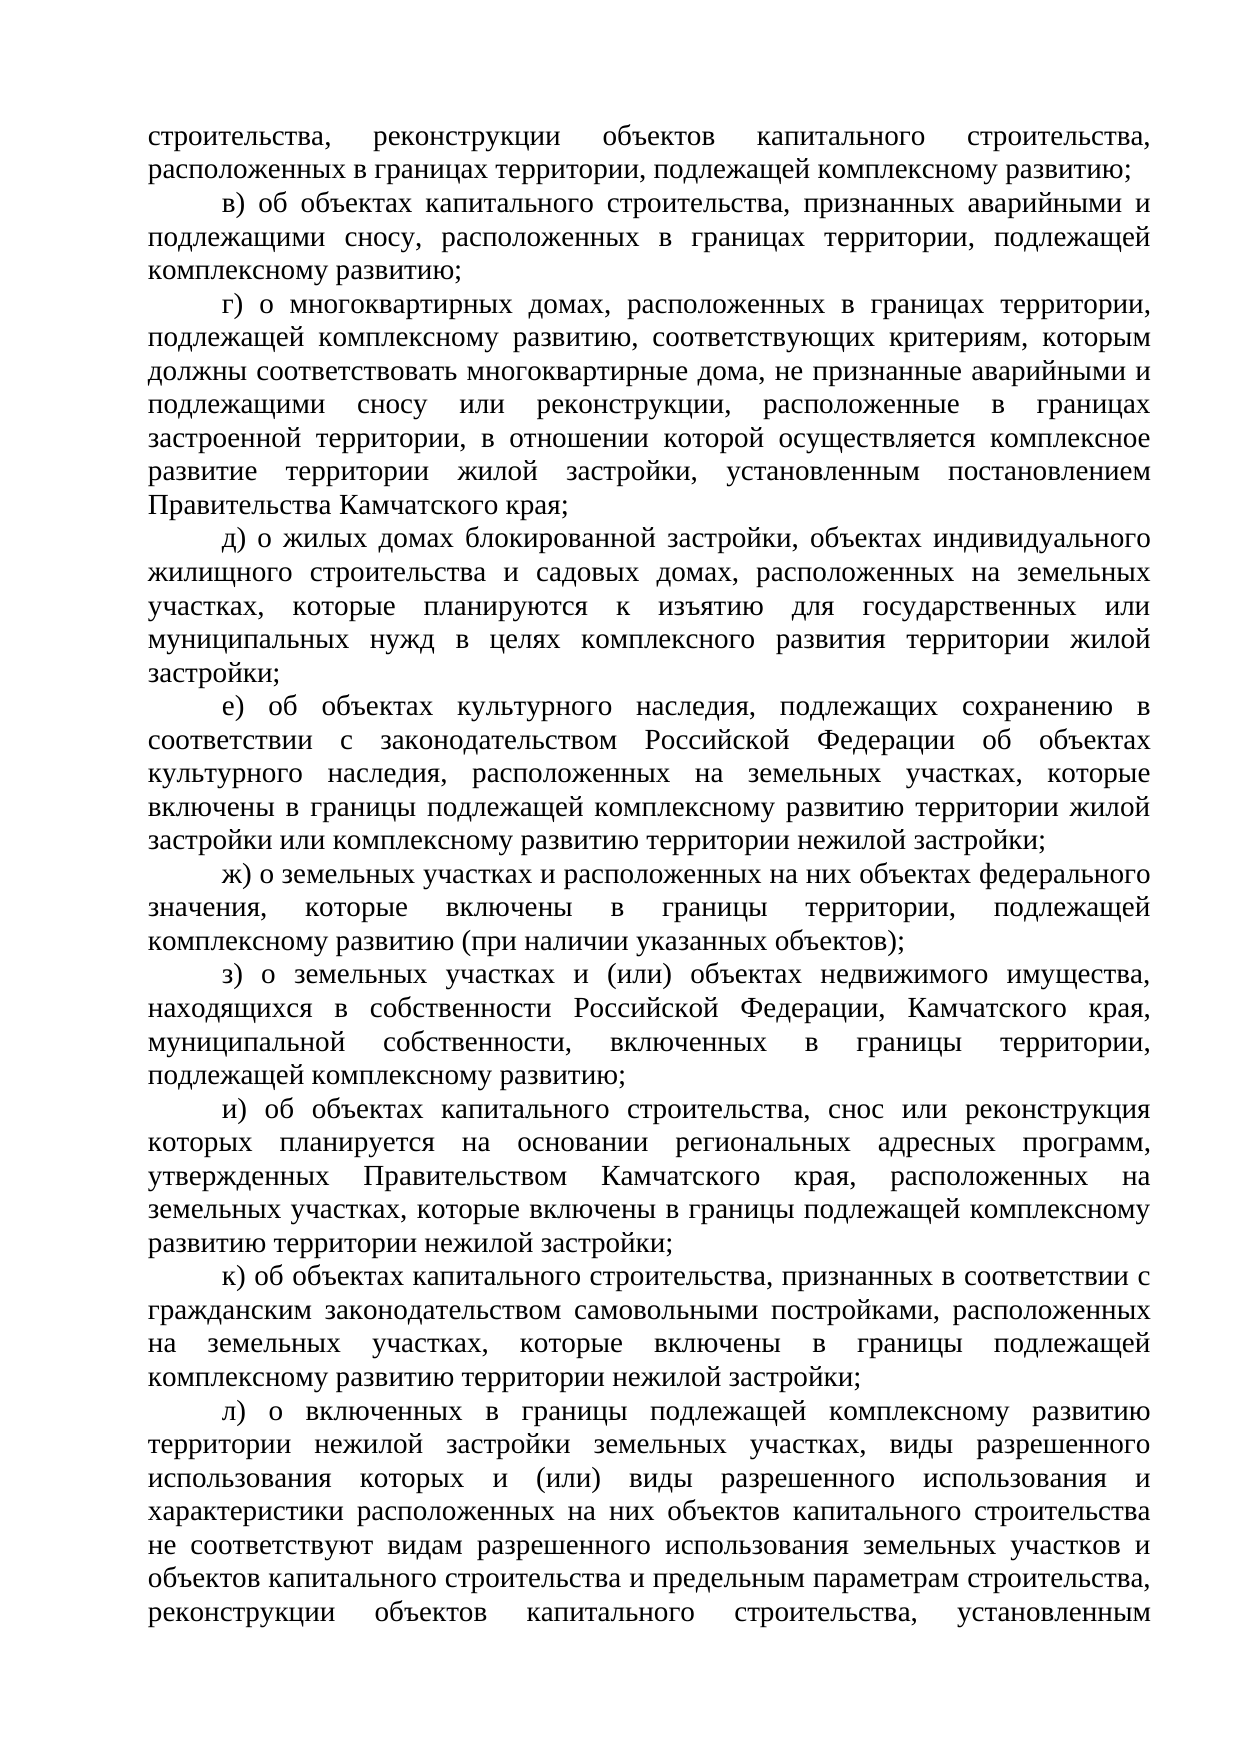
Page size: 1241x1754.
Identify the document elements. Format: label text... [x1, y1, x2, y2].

text ж) о земельных участках и расположенных на них объектах федерального значения, которые включены в границы территории, подлежащей комплексному развитию (при наличии указанных объектов); [148, 856, 1152, 957]
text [148, 118, 1152, 185]
text в) об объектах капитального строительства, признанных аварийными и подлежащими сносу, расположенных в границах территории, подлежащей комплексному развитию; [148, 185, 1152, 286]
text г) о многоквартирных домах, расположенных в границах территории, подлежащей комплексному развитию, соответствующих критериям, которым должны соответствовать многоквартирные дома, не признанные аварийными и подлежащими сносу или реконструкции, расположенные в границах застроенной территории, в отношении которой осуществляется комплексное развитие территории жилой застройки, установленным постановлением Правительства Камчатского края; [148, 286, 1152, 521]
text д) о жилых домах блокированной застройки, объектах индивидуального жилищного строительства и садовых домах, расположенных на земельных участках, которые планируются к изъятию для государственных или муниципальных нужд в целях комплексного развития территории жилой застройки; [148, 521, 1152, 688]
text з) о земельных участках и (или) объектах недвижимого имущества, находящихся в собственности Российской Федерации, Камчатского края, муниципальной собственности, включенных в границы территории, подлежащей комплексному развитию; [148, 957, 1152, 1091]
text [148, 1393, 1152, 1627]
text и) об объектах капитального строительства, снос или реконструкция которых планируется на основании региональных адресных программ, утвержденных Правительством Камчатского края, расположенных на земельных участках, которые включены в границы подлежащей комплексному развитию территории нежилой застройки; [148, 1091, 1152, 1258]
text к) об объектах капитального строительства, признанных в соответствии с гражданским законодательством самовольными постройками, расположенных на земельных участках, которые включены в границы подлежащей комплексному развитию территории нежилой застройки; [148, 1258, 1152, 1393]
text е) об объектах культурного наследия, подлежащих сохранению в соответствии с законодательством Российской Федерации об объектах культурного наследия, расположенных на земельных участках, которые включены в границы подлежащей комплексному развитию территории жилой застройки или комплексному развитию территории нежилой застройки; [148, 688, 1152, 856]
